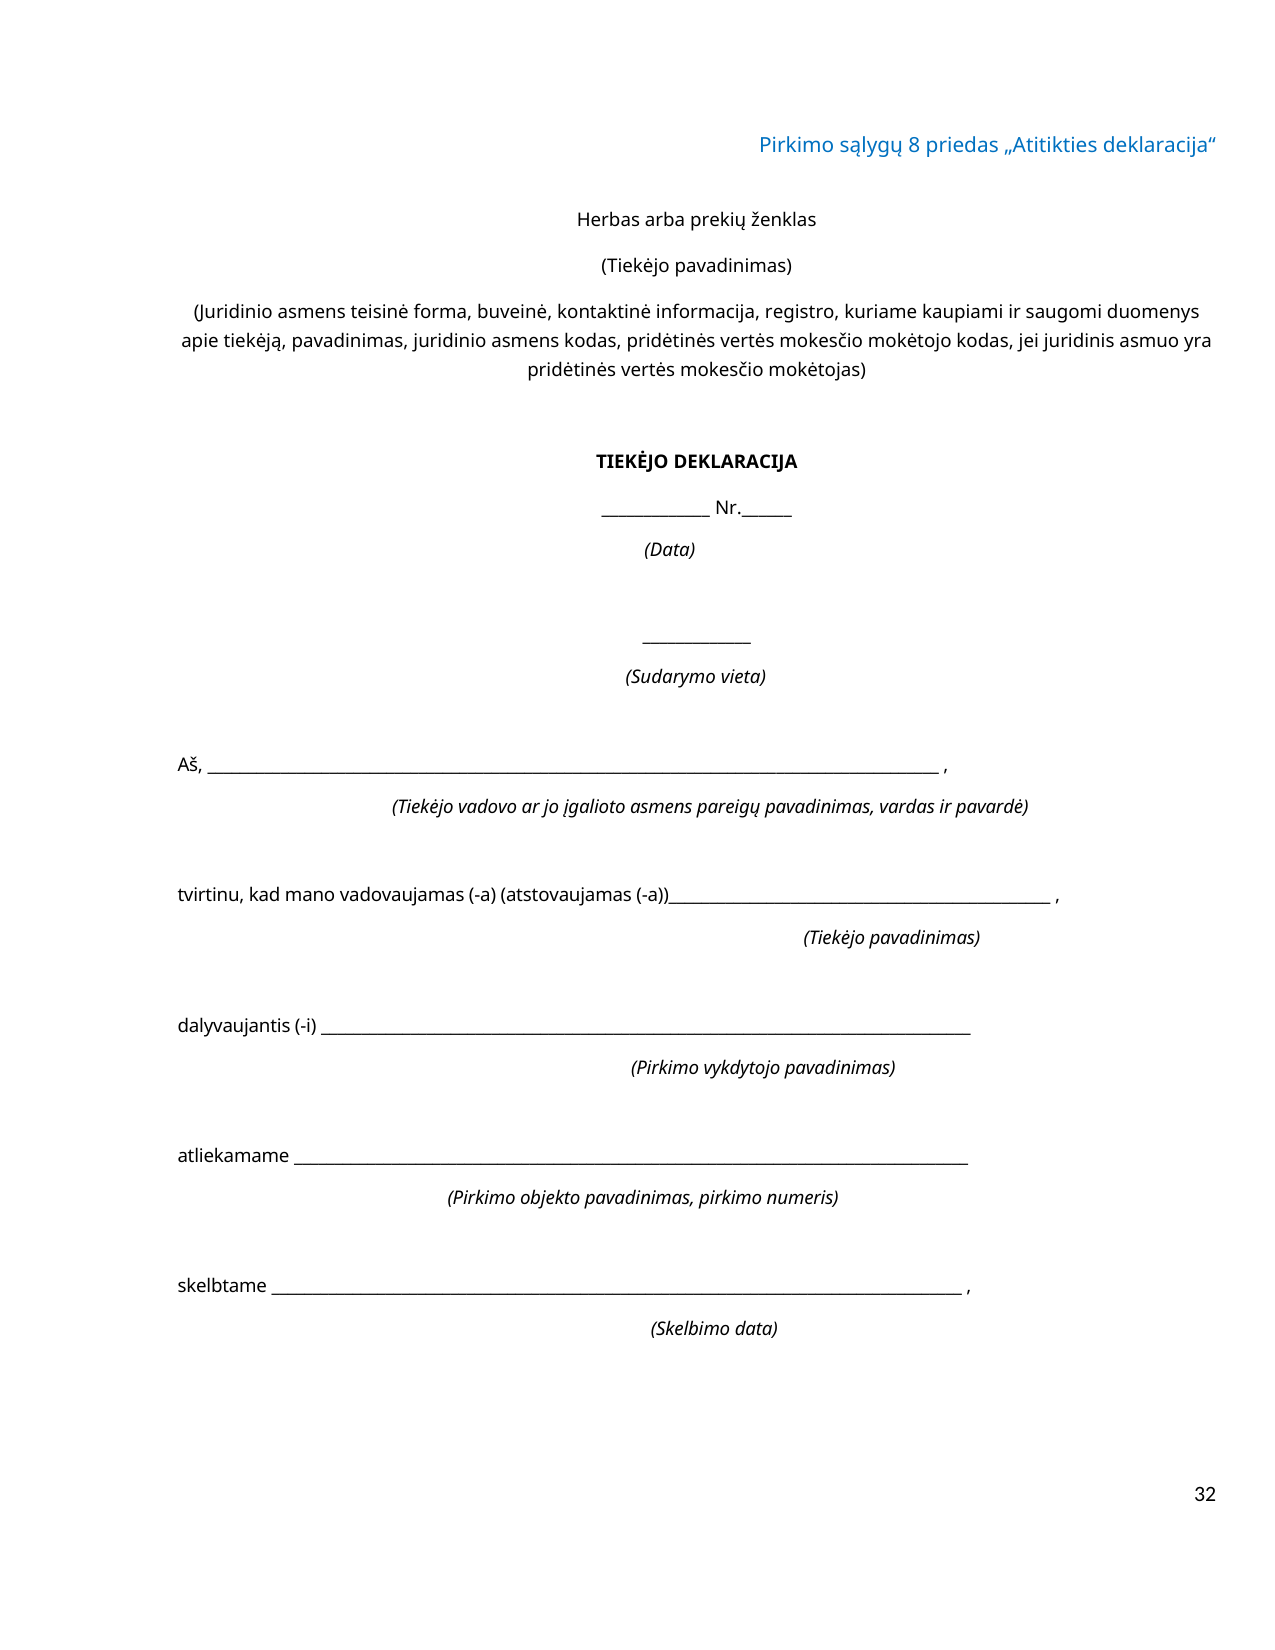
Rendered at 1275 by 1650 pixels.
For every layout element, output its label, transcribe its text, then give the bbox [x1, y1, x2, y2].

text (Pirkimo vykdytojo pavadinimas) [177, 1054, 1216, 1080]
text Aš, __________________________________________________________________________________________ , [177, 751, 1216, 777]
text (Tiekėjo pavadinimas) [177, 252, 1216, 278]
text (Tiekėjo vadovo ar jo įgalioto asmens pareigų pavadinimas, vardas ir pavardė) [177, 794, 1216, 819]
text tvirtinu, kad mano vadovaujamas (-a) (atstovaujamas (-a))_______________________________________________ , [177, 882, 1216, 907]
text Herbas arba prekių ženklas [177, 206, 1216, 232]
text _____________ Nr.______ [177, 494, 1216, 520]
text (Data) [177, 537, 1216, 562]
text skelbtame _____________________________________________________________________________________ , [177, 1273, 1216, 1298]
text (Pirkimo objekto pavadinimas, pirkimo numeris) [312, 1184, 1216, 1210]
text TIEKĖJO DEKLARACIJA [177, 449, 1216, 474]
text dalyvaujantis (-i) ________________________________________________________________________________ [177, 1012, 1216, 1038]
text _____________ [177, 621, 1216, 647]
text (Skelbimo data) [177, 1315, 1216, 1340]
text (Sudarymo vieta) [177, 663, 1216, 689]
subtitle Pirkimo sąlygų 8 priedas „Atitikties deklaracija“ [177, 131, 1216, 159]
text atliekamame ___________________________________________________________________________________ [177, 1142, 1216, 1168]
text (Juridinio asmens teisinė forma, buveinė, kontaktinė informacija, registro, kuriame kaupiami ir saugomi duomenys apie tiekėją, pavadinimas, juridinio asmens kodas, pridėtinės vertės mokesčio mokėtojo kodas, jei juridinis asmuo yra pridėtinės vertės mokesčio mokėtojas) [177, 298, 1216, 382]
text (Tiekėjo pavadinimas) [177, 924, 1216, 949]
